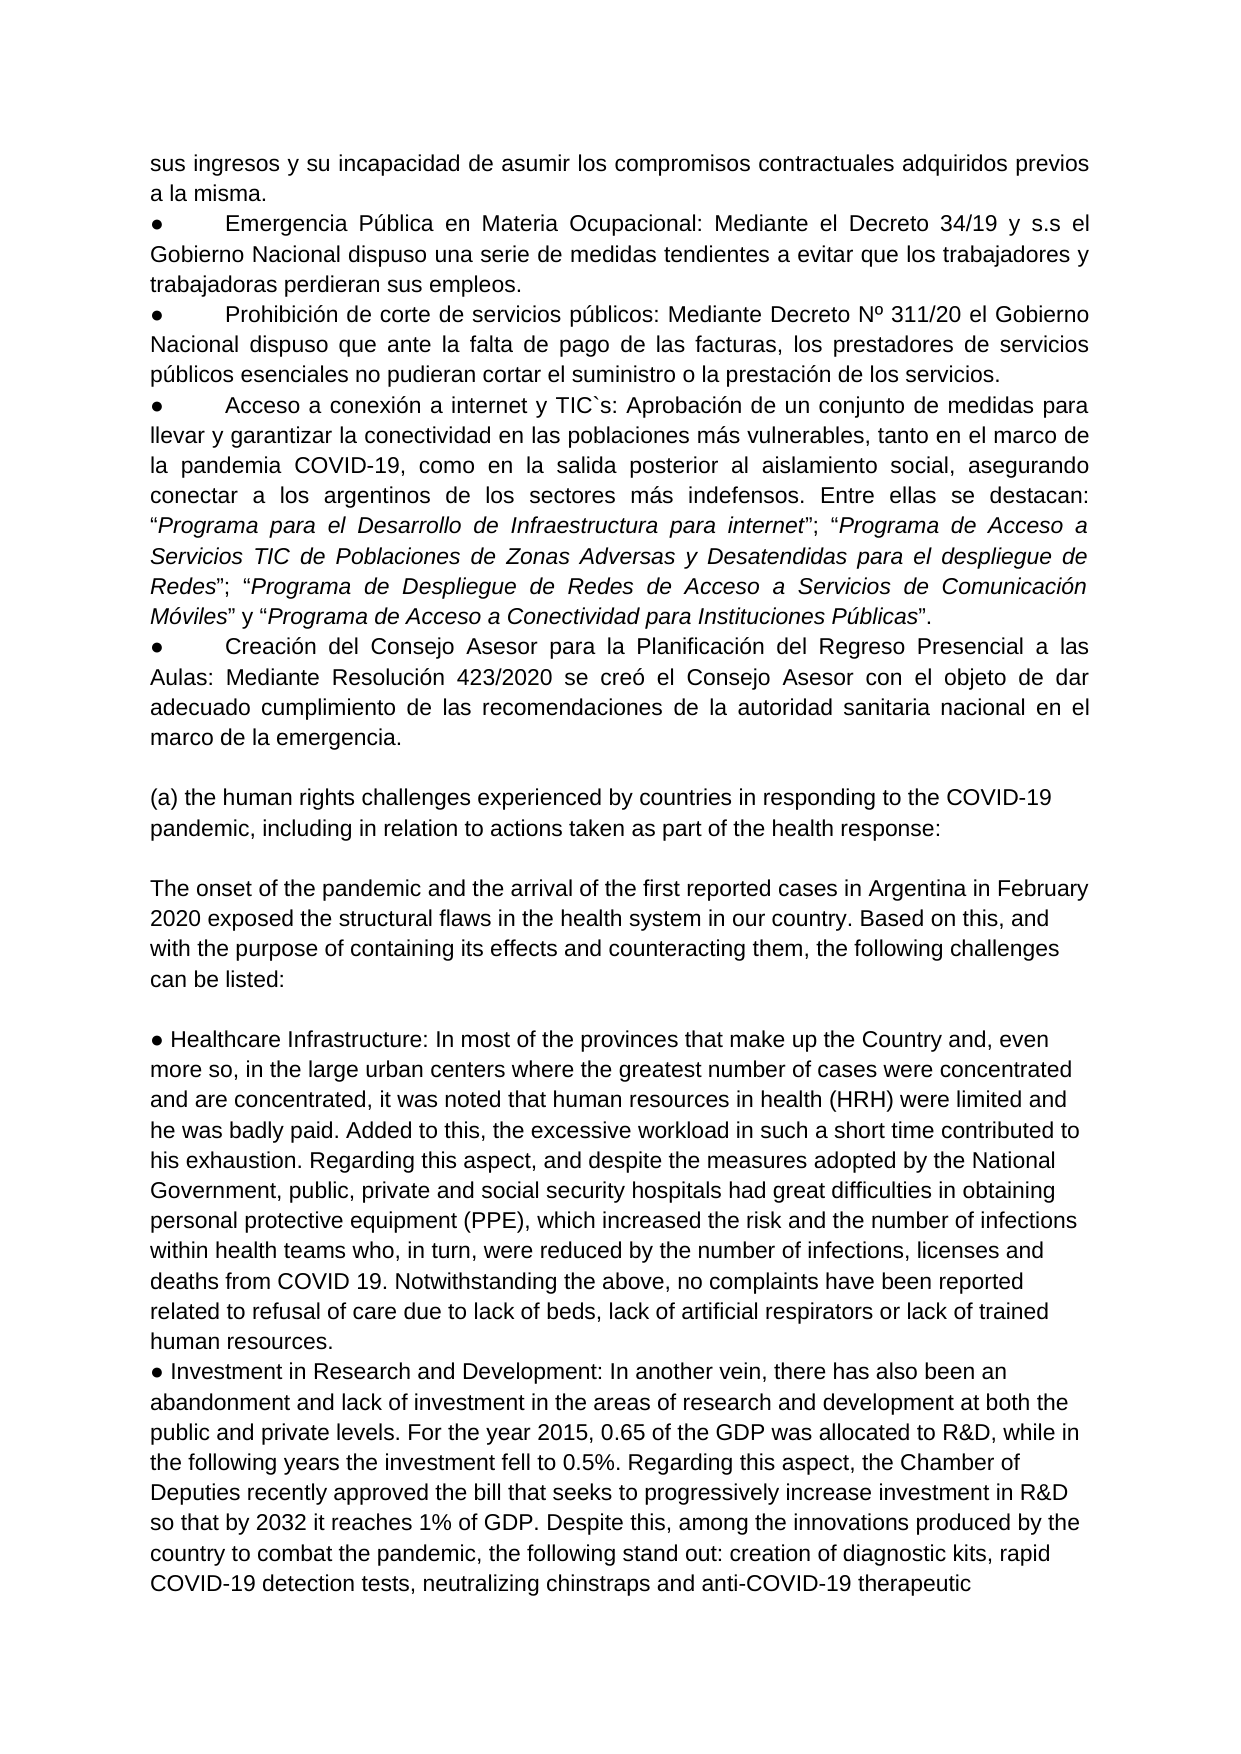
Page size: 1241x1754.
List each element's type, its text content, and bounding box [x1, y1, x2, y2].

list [150, 150, 1090, 207]
list Emergencia Pública en Materia Ocupacional: Mediante el Decreto 34/19 y s.s el Gobierno Nacional dispuso una serie de medidas tendientes a evitar que los trabajadores y trabajadoras perdieran sus empleos. [150, 210, 1090, 297]
list Creación del Consejo Asesor para la Planificación del Regreso Presencial a las Aulas: Mediante Resolución 423/2020 se creó el Consejo Asesor con el objeto de dar adecuado cumplimiento de las recomendaciones de la autoridad sanitaria nacional en el marco de la emergencia. [150, 633, 1090, 750]
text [150, 1358, 1090, 1596]
list Acceso a conexión a internet y TIC`s: Aprobación de un conjunto de medidas para llevar y garantizar la conectividad en las poblaciones más vulnerables, tanto en el marco de la pandemia COVID-19, como en la salida posterior al aislamiento social, asegurando conectar a los argentinos de los sectores más indefensos. Entre ellas se destacan: “Programa para el Desarrollo de Infraestructura para internet”; “Programa de Acceso a Servicios TIC de Poblaciones de Zonas Adversas y Desatendidas para el despliegue de Redes”; “Programa de Despliegue de Redes de Acceso a Servicios de Comunicación Móviles” y “Programa de Acceso a Conectividad para Instituciones Públicas”. [150, 392, 1090, 629]
text ● Healthcare Infrastructure: In most of the provinces that make up the Country and, even more so, in the large urban centers where the greatest number of cases were concentrated and are concentrated, it was noted that human resources in health (HRH) were limited and he was badly paid. Added to this, the excessive workload in such a short time contributed to his exhaustion. Regarding this aspect, and despite the measures adopted by the National Government, public, private and social security hospitals had great difficulties in obtaining personal protective equipment (PPE), which increased the risk and the number of infections within health teams who, in turn, were reduced by the number of infections, licenses and deaths from COVID 19. Notwithstanding the above, no complaints have been reported related to refusal of care due to lack of beds, lack of artificial respirators or lack of trained human resources. [150, 1026, 1090, 1354]
text The onset of the pandemic and the arrival of the first reported cases in Argentina in February 2020 exposed the structural flaws in the health system in our country. Based on this, and with the purpose of containing its effects and counteracting them, the following challenges can be listed: [150, 875, 1090, 992]
list Prohibición de corte de servicios públicos: Mediante Decreto Nº 311/20 el Gobierno Nacional dispuso que ante la falta de pago de las facturas, los prestadores de servicios públicos esenciales no pudieran cortar el suministro o la prestación de los servicios. [150, 301, 1090, 388]
text (a) the human rights challenges experienced by countries in responding to the COVID-19 pandemic, including in relation to actions taken as part of the health response: [150, 784, 1090, 841]
